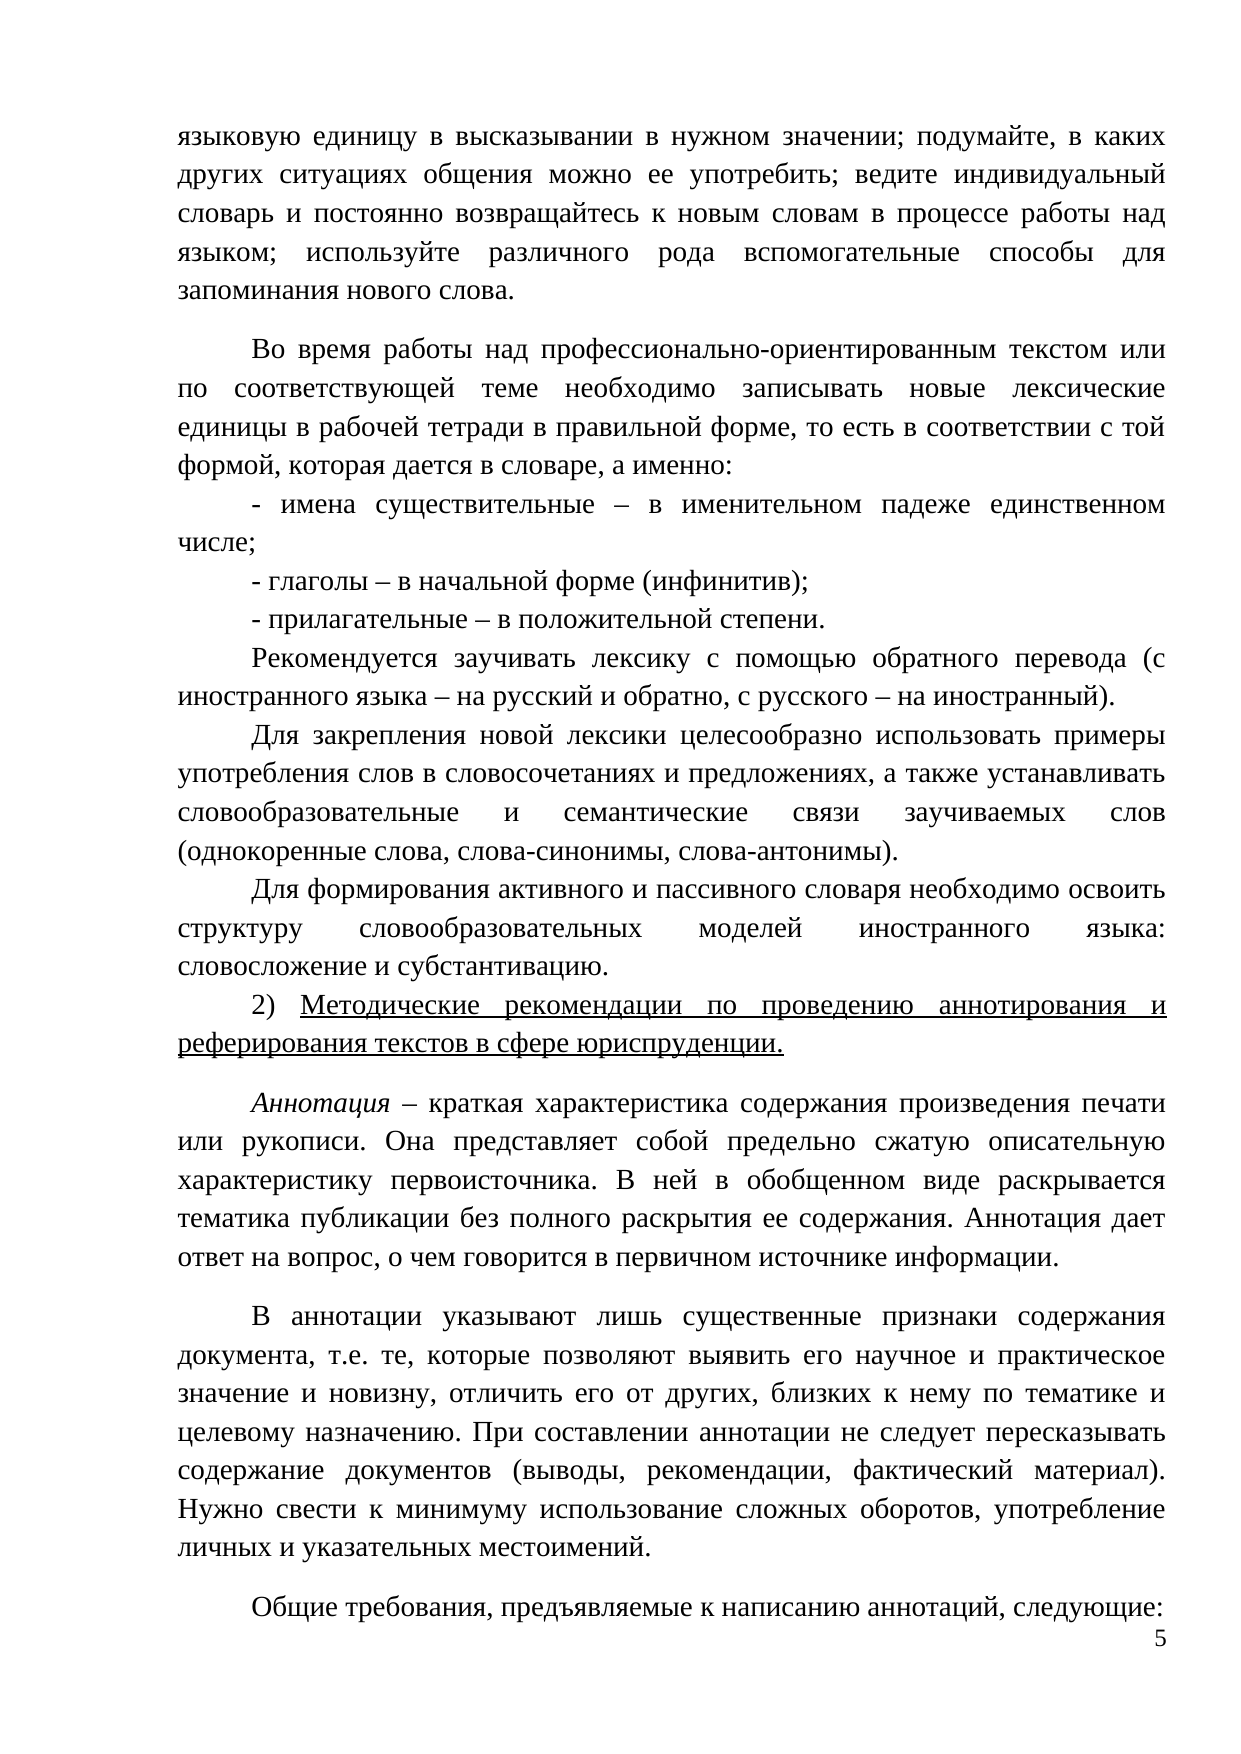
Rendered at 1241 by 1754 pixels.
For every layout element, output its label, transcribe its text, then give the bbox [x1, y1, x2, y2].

text - прилагательные – в положительной степени. [177, 601, 1167, 635]
text 2) Методические рекомендации по проведению аннотирования и реферирования текстов в сфере юриспруденции. [177, 987, 1167, 1059]
text Для закрепления новой лексики целесообразно использовать примеры употребления слов в словосочетаниях и предложениях, а также устанавливать словообразовательные и семантические связи заучиваемых слов (однокоренные слова, слова-синонимы, слова-антонимы). [177, 717, 1167, 866]
text - глаголы – в начальной форме (инфинитив); [177, 563, 1167, 596]
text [177, 118, 1167, 306]
text В аннотации указывают лишь существенные признаки содержания документа, т.е. те, которые позволяют выявить его научное и практическое значение и новизну, отличить его от других, близких к нему по тематике и целевому назначению. При составлении аннотации не следует пересказывать содержание документов (выводы, рекомендации, фактический материал). Нужно свести к минимуму использование сложных оборотов, употребление личных и указательных местоимений. [177, 1298, 1167, 1563]
text Рекомендуется заучивать лексику с помощью обратного перевода (с иностранного языка – на русский и обратно, с русского – на иностранный). [177, 640, 1167, 712]
text Во время работы над профессионально-ориентированным текстом или по соответствующей теме необходимо записывать новые лексические единицы в рабочей тетради в правильной форме, то есть в соответствии с той формой, которая дается в словаре, а именно: [177, 332, 1167, 481]
text Аннотация – краткая характеристика содержания произведения печати или рукописи. Она представляет собой предельно сжатую описательную характеристику первоисточника. В ней в обобщенном виде раскрывается тематика публикации без полного раскрытия ее содержания. Аннотация дает ответ на вопрос, о чем говорится в первичном источнике информации. [177, 1085, 1167, 1272]
text Для формирования активного и пассивного словаря необходимо освоить структуру словообразовательных моделей иностранного языка: словосложение и субстантивацию. [177, 871, 1167, 982]
text - имена существительные – в именительном падеже единственном числе; [177, 486, 1167, 558]
text Общие требования, предъявляемые к написанию аннотаций, следующие: [177, 1589, 1167, 1622]
